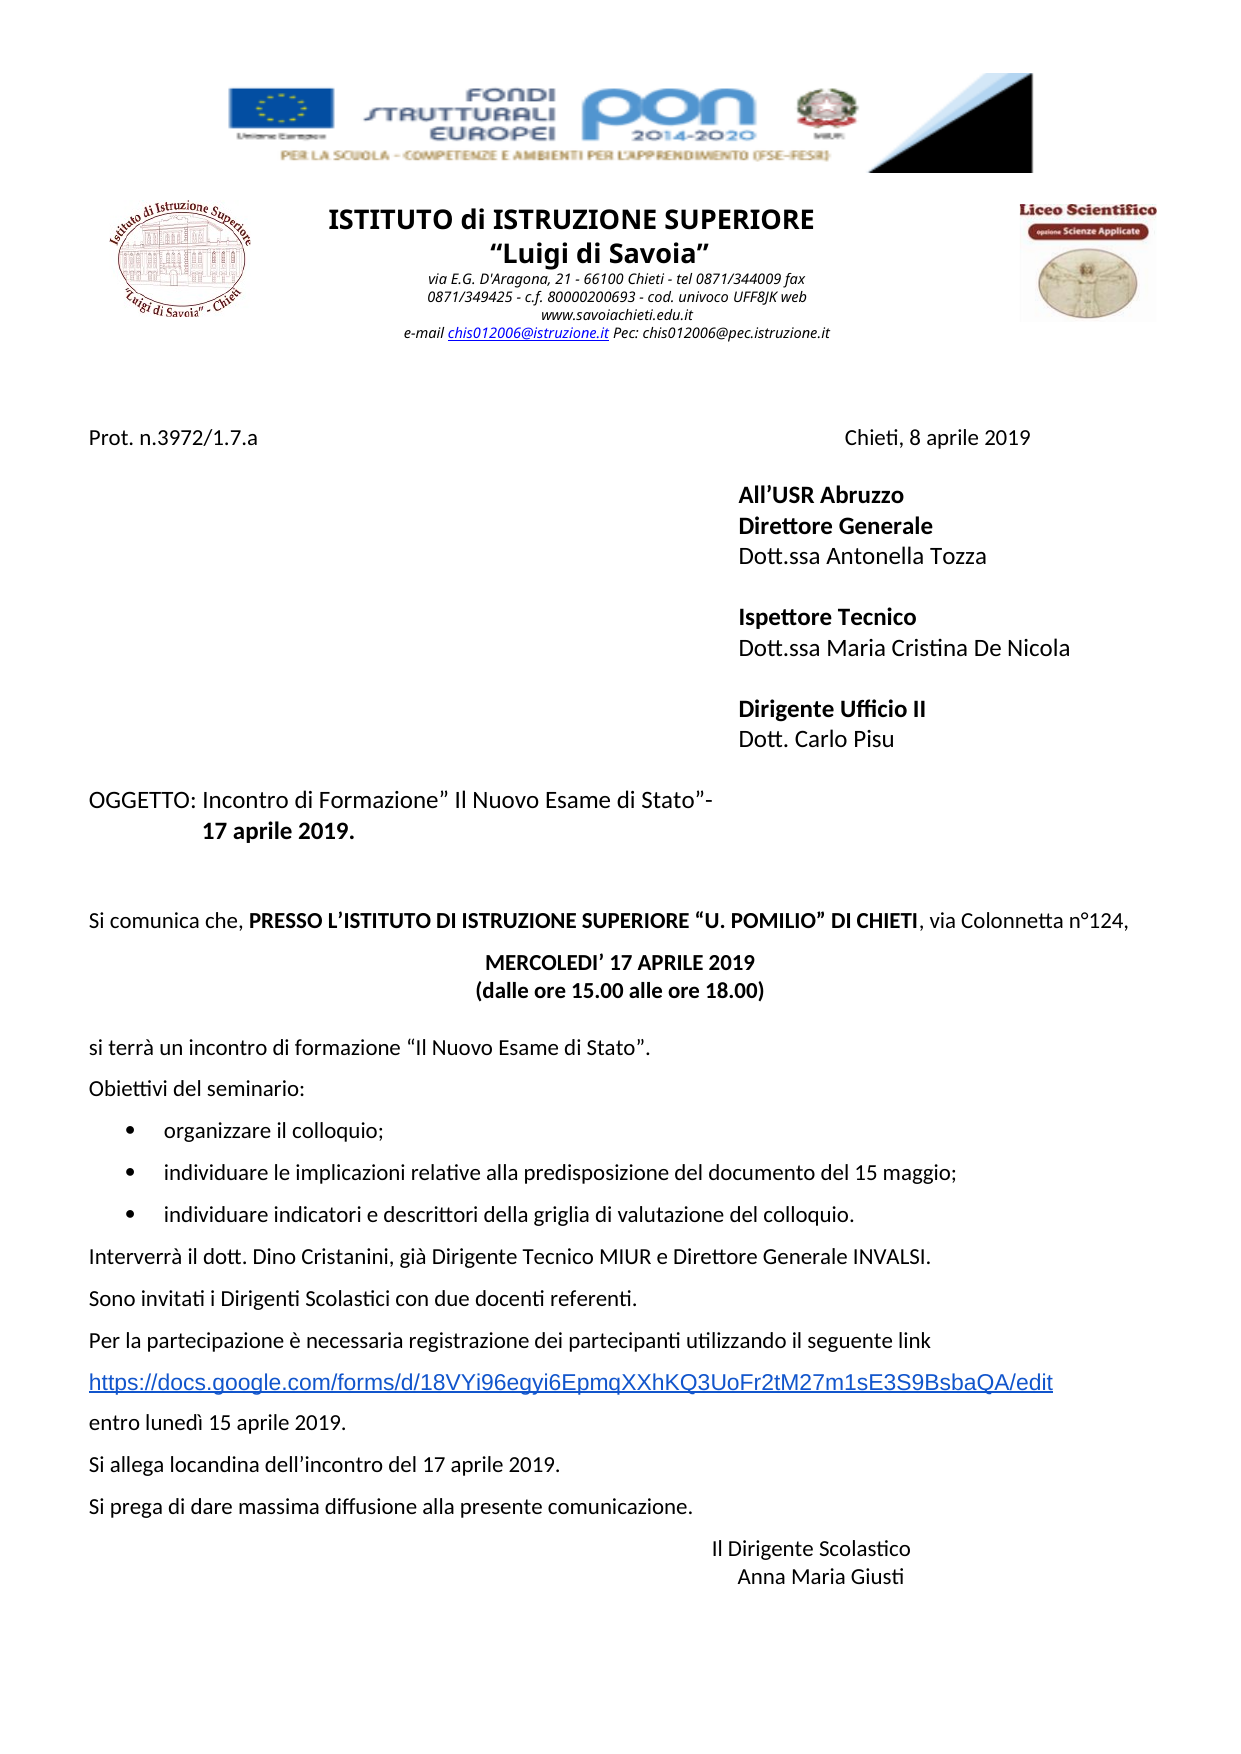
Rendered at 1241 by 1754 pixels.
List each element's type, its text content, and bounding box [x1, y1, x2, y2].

text Si comunica che, PRESSO L’ISTITUTO DI ISTRUZIONE SUPERIORE “U. POMILIO” DI CHIETI, via Colonnetta n°124, [89, 907, 1152, 934]
text Si prega di dare massima diffusione alla presente comunicazione. [89, 1492, 1152, 1520]
text Anna Maria Giusti [89, 1562, 1152, 1590]
text Per la partecipazione è necessaria registrazione dei partecipanti utilizzando il seguente link [89, 1326, 1152, 1354]
text OGGETTO: Incontro di Formazione” Il Nuovo Esame di Stato”- [89, 784, 1152, 815]
text Interverrà il dott. Dino Cristanini, già Dirigente Tecnico MIUR e Direttore Generale INVALSI. [89, 1242, 1152, 1271]
text Sono invitati i Dirigenti Scolastici con due docenti referenti. [89, 1284, 1152, 1312]
list individuare le implicazioni relative alla predisposizione del documento del 15 maggio; [126, 1158, 1152, 1187]
list organizzare il colloquio; [126, 1117, 1152, 1144]
text All’USR Abruzzo [89, 479, 1152, 510]
text Prot. n.3972/1.7.a Chieti, 8 aprile 2019 [89, 423, 1152, 451]
text Si allega locandina dell’incontro del 17 aprile 2019. [89, 1450, 1152, 1478]
text MERCOLEDI’ 17 APRILE 2019 [89, 948, 1152, 977]
text Obiettivi del seminario: [89, 1074, 1152, 1103]
table_header [89, 200, 290, 367]
picture [109, 200, 251, 317]
table_header [963, 200, 1178, 367]
text Dott.ssa Antonella Tozza [738, 540, 1152, 571]
picture [1019, 204, 1157, 322]
picture [205, 73, 1035, 173]
text entro lunedì 15 aprile 2019. [89, 1408, 1152, 1436]
text (dalle ore 15.00 alle ore 18.00) [89, 977, 1152, 1004]
text Dott. Carlo Pisu [738, 723, 1152, 754]
text Ispettore Tecnico [738, 601, 1152, 632]
list individuare indicatori e descrittori della griglia di valutazione del colloquio. [126, 1201, 1152, 1228]
text Dott.ssa Maria Cristina De Nicola [738, 632, 1152, 662]
table_header ISTITUTO di ISTRUZIONE SUPERIORE “Luigi di Savoia” via E.G. D'Aragona, 21 - 66100 Chieti - tel 0871/344009 fax 0871/349425 - c.f. 80000200693 - cod. univoco UFF8JK web www.savoiachieti.edu.it e-mail chis012006@istruzione.it Pec: chis012006@pec.istruzione.it [290, 200, 962, 367]
text si terrà un incontro di formazione “Il Nuovo Esame di Stato”. [89, 1033, 1152, 1061]
text https://docs.google.com/forms/d/18VYi96egyi6EpmqXXhKQ3UoFr2tM27m1sE3S9BsbaQA/edit [89, 1368, 1152, 1395]
text Dirigente Ufficio II [738, 693, 1152, 723]
text Il Dirigente Scolastico [89, 1534, 1152, 1562]
text 17 aprile 2019. [89, 815, 1152, 846]
text Direttore Generale [89, 510, 1152, 540]
